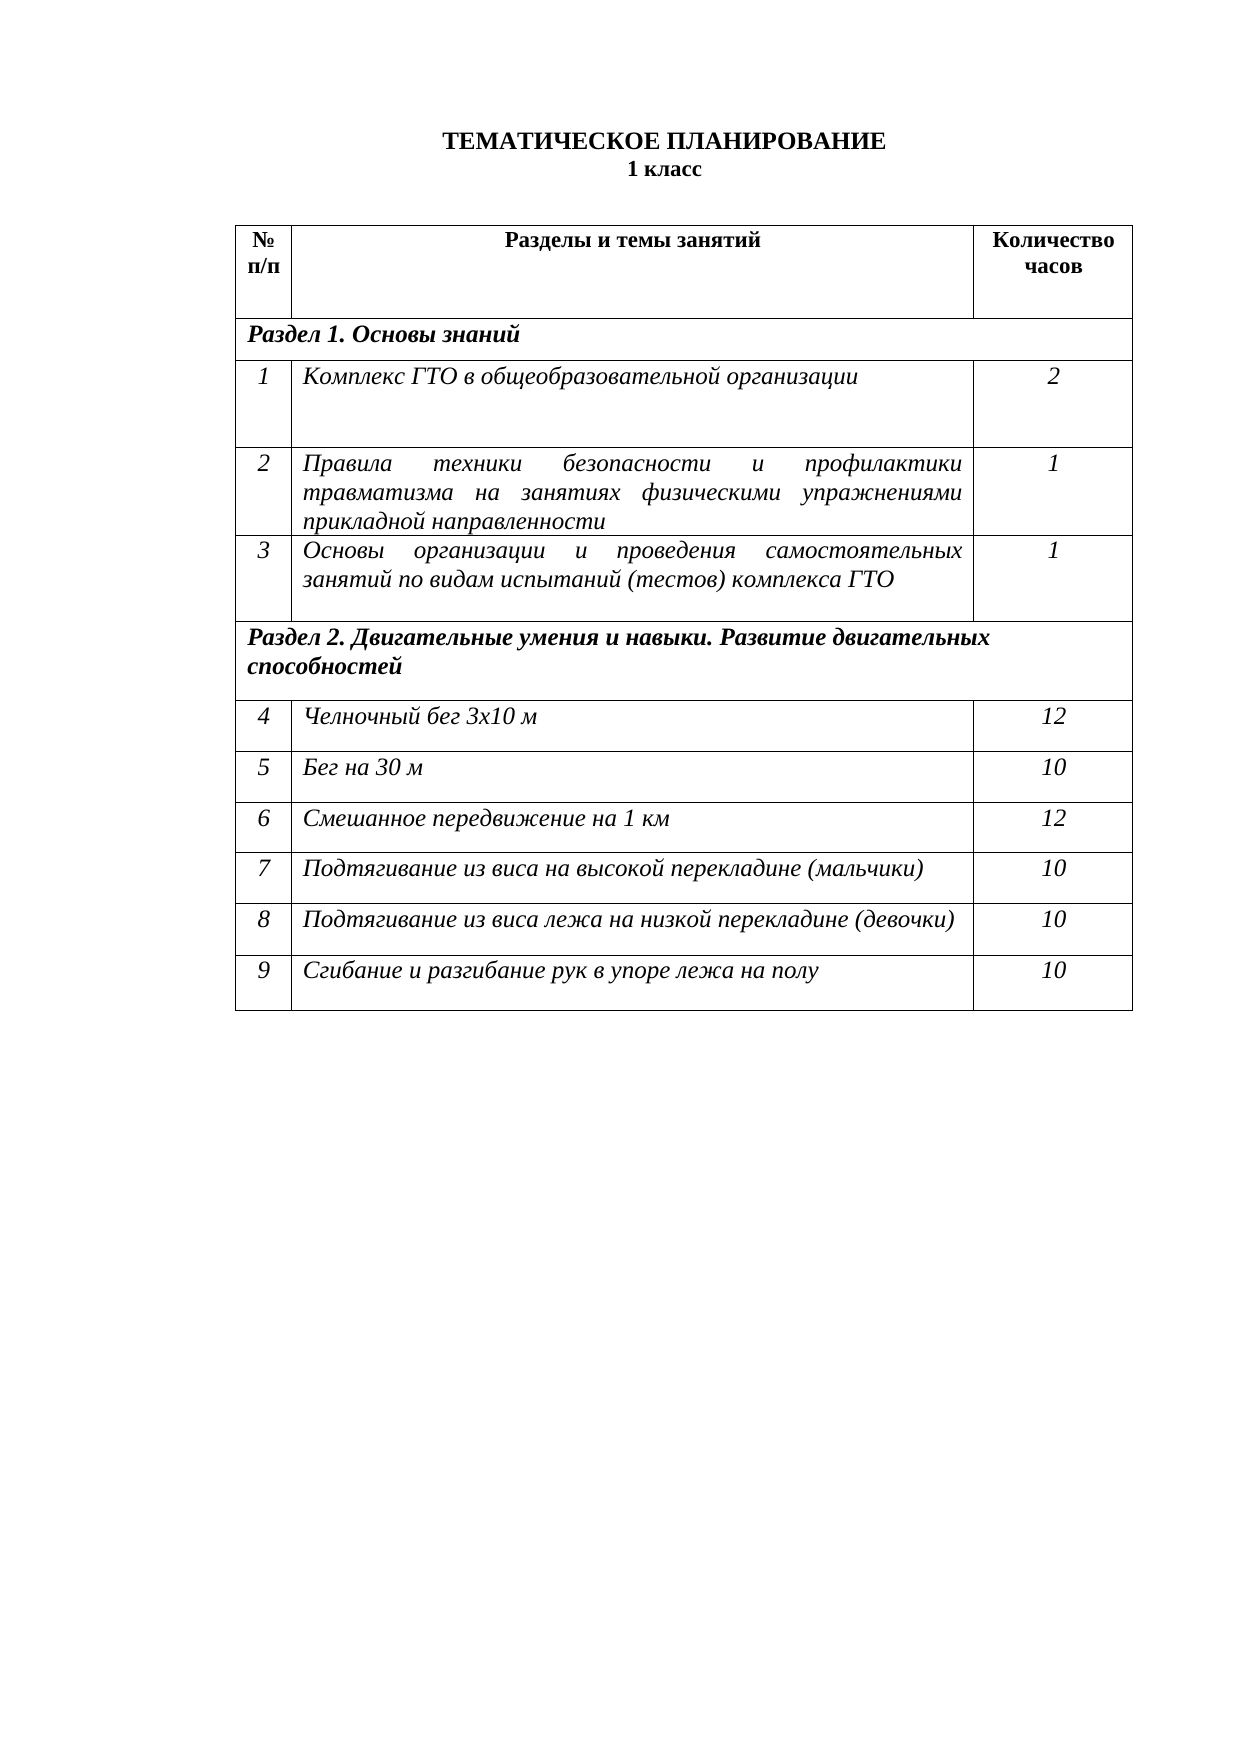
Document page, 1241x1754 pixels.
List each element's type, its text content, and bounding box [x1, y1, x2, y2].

table_header Количество часов [974, 226, 1132, 318]
table_cell Бег на 30 м [292, 752, 973, 802]
table_cell 1 [974, 536, 1132, 621]
table_header № п/п [236, 226, 291, 318]
table_cell Сгибание и разгибание рук в упоре лежа на полу [292, 956, 973, 1010]
table_cell 3 [236, 536, 291, 621]
table_cell 12 [974, 701, 1132, 751]
table_cell 10 [974, 752, 1132, 802]
table_header Разделы и темы занятий [292, 226, 973, 318]
table_cell 1 [236, 361, 291, 447]
table_cell 9 [236, 956, 291, 1010]
table_cell Комплекс ГТО в общеобразовательной организации [292, 361, 973, 447]
table_cell 2 [236, 448, 291, 534]
table_cell Подтягивание из виса лежа на низкой перекладине (девочки) [292, 904, 973, 954]
table_cell 8 [236, 904, 291, 954]
table_cell 5 [236, 752, 291, 802]
table_cell Смешанное передвижение на 1 км [292, 803, 973, 852]
text 1 класс [177, 155, 1152, 182]
table_cell Подтягивание из виса на высокой перекладине (мальчики) [292, 853, 973, 903]
table_cell 10 [974, 853, 1132, 903]
table_cell 6 [236, 803, 291, 852]
table_cell 2 [974, 361, 1132, 447]
table_cell Правила техники безопасности и профилактики травматизма на занятиях физическими упражнениями прикладной направленности [292, 448, 973, 534]
table_cell Раздел 1. Основы знаний [236, 319, 1132, 360]
table_cell 4 [236, 701, 291, 751]
table_cell Челночный бег 3х10 м [292, 701, 973, 751]
table_cell 10 [974, 904, 1132, 954]
table_cell 7 [236, 853, 291, 903]
table_cell Раздел 2. Двигательные умения и навыки. Развитие двигательных способностей [236, 622, 1132, 700]
text ТЕМАТИЧЕСКОЕ ПЛАНИРОВАНИЕ [177, 126, 1152, 155]
table_cell 12 [974, 803, 1132, 852]
table_cell 10 [974, 956, 1132, 1010]
table_cell 1 [974, 448, 1132, 534]
table_cell Основы организации и проведения самостоятельных занятий по видам испытаний (тестов) комплекса ГТО [292, 536, 973, 621]
